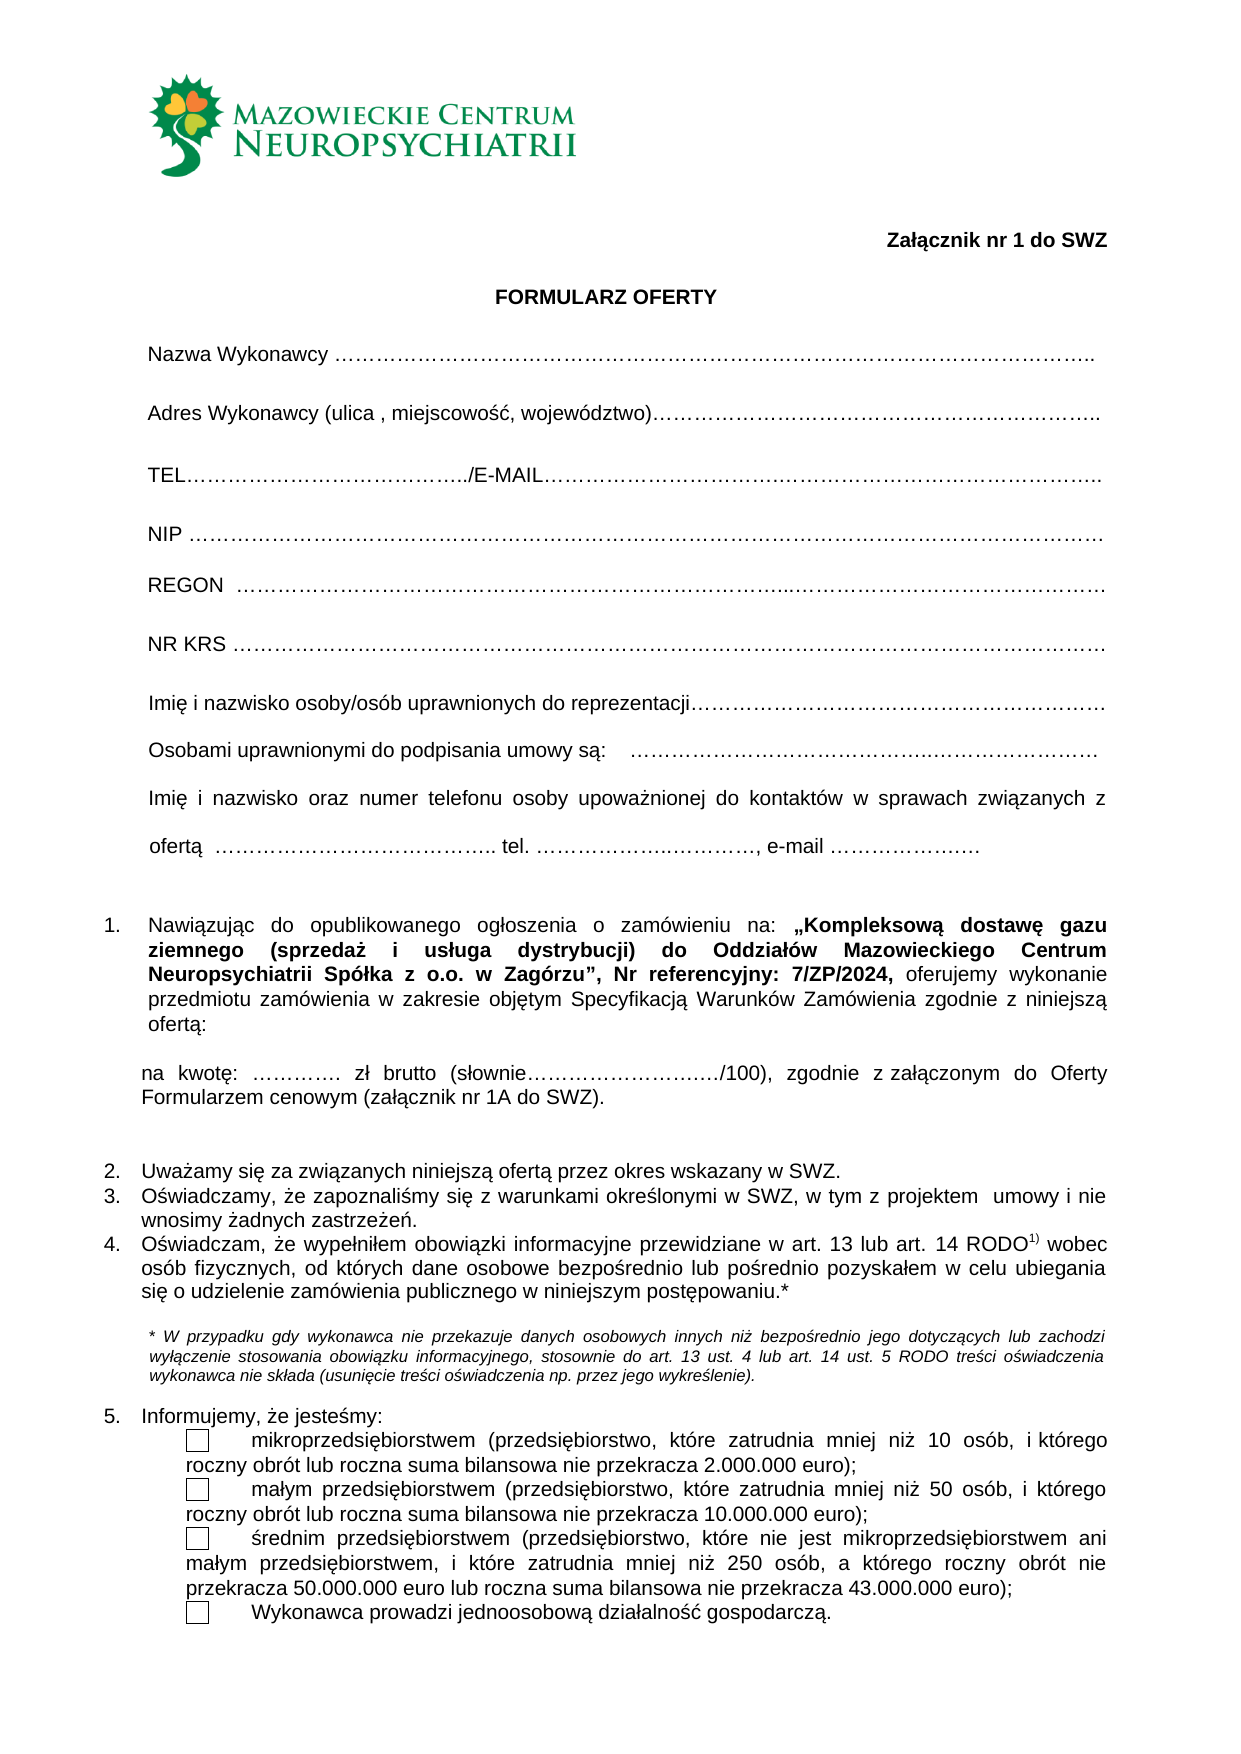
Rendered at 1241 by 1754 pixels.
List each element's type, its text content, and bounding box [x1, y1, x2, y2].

text mikroprzedsiębiorstwem (przedsiębiorstwo, które zatrudnia mniej niż 10 osób, i którego roczny obrót lub roczna suma bilansowa nie przekracza 2.000.000 euro); [186, 1428, 1107, 1476]
list Uważamy się za związanych niniejszą ofertą przez okres wskazany w SWZ. [103, 1159, 1107, 1183]
text Wykonawca prowadzi jednoosobową działalność gospodarczą. [186, 1600, 1107, 1624]
text FORMULARZ OFERTY [104, 285, 1107, 309]
text NIP …………………………………………………………………………………………………………………… [147, 522, 1107, 546]
text Imię i nazwisko osoby/osób uprawnionych do reprezentacji…………………………………………………… Osobami uprawnionymi do podpisania umowy są: ……………………………………..…………………… [148, 690, 1107, 762]
list Nawiązując do opublikowanego ogłoszenia o zamówieniu na: „Kompleksową dostawę gazu ziemnego (sprzedaż i usługa dystrybucji) do Oddziałów Mazowieckiego Centrum Neuropsychiatrii Spółka z o.o. w Zagórzu”, Nr referencyjny: 7/ZP/2024, oferujemy wykonanie przedmiotu zamówienia w zakresie objętym Specyfikacją Warunków Zamówienia zgodnie z niniejszą ofertą: [103, 913, 1107, 1035]
list Informujemy, że jesteśmy: [103, 1404, 1107, 1428]
text Załącznik nr 1 do SWZ [103, 228, 1107, 252]
text Nazwa Wykonawcy ……………………………………………………………………………………………….. [147, 342, 1107, 366]
text średnim przedsiębiorstwem (przedsiębiorstwo, które nie jest mikroprzedsiębiorstwem ani małym przedsiębiorstwem, i które zatrudnia mniej niż 250 osób, a którego roczny obrót nie przekracza 50.000.000 euro lub roczna suma bilansowa nie przekracza 43.000.000 euro); [186, 1526, 1107, 1599]
text Adres Wykonawcy (ulica , miejscowość, województwo)……………………………………………………….. [147, 401, 1107, 425]
picture [148, 73, 577, 177]
text na kwotę: …………. zł brutto (słownie…………………….…/100), zgodnie z załączonym do Oferty Formularzem cenowym (załącznik nr 1A do SWZ). [141, 1061, 1107, 1109]
text Imię i nazwisko oraz numer telefonu osoby upoważnionej do kontaktów w sprawach związanych z ofertą ………………………………….. tel. ………………..…………, e-mail ……………….… [148, 786, 1107, 858]
text * W przypadku gdy wykonawca nie przekazuje danych osobowych innych niż bezpośrednio jego dotyczących lub zachodzi wyłączenie stosowania obowiązku informacyjnego, stosownie do art. 13 ust. 4 lub art. 14 ust. 5 RODO treści oświadczenia wykonawca nie składa (usunięcie treści oświadczenia np. przez jego wykreślenie). [148, 1327, 1107, 1385]
text małym przedsiębiorstwem (przedsiębiorstwo, które zatrudnia mniej niż 50 osób, i którego roczny obrót lub roczna suma bilansowa nie przekracza 10.000.000 euro); [186, 1477, 1107, 1526]
text TEL…………………………………../E-MAIL…………………………….……………………………………….. [147, 463, 1107, 487]
text REGON ……………………………………………………………………...……………………………………… [147, 573, 1107, 597]
list Oświadczam, że wypełniłem obowiązki informacyjne przewidziane w art. 13 lub art. 14 RODO1) wobec osób fizycznych, od których dane osobowe bezpośrednio lub pośrednio pozyskałem w celu ubiegania się o udzielenie zamówienia publicznego w niniejszym postępowaniu.* [103, 1231, 1107, 1303]
text NR KRS ……………………………………………………………………………………………………………… [147, 632, 1107, 656]
list Oświadczamy, że zapoznaliśmy się z warunkami określonymi w SWZ, w tym z projektem umowy i nie wnosimy żadnych zastrzeżeń. [103, 1183, 1107, 1231]
